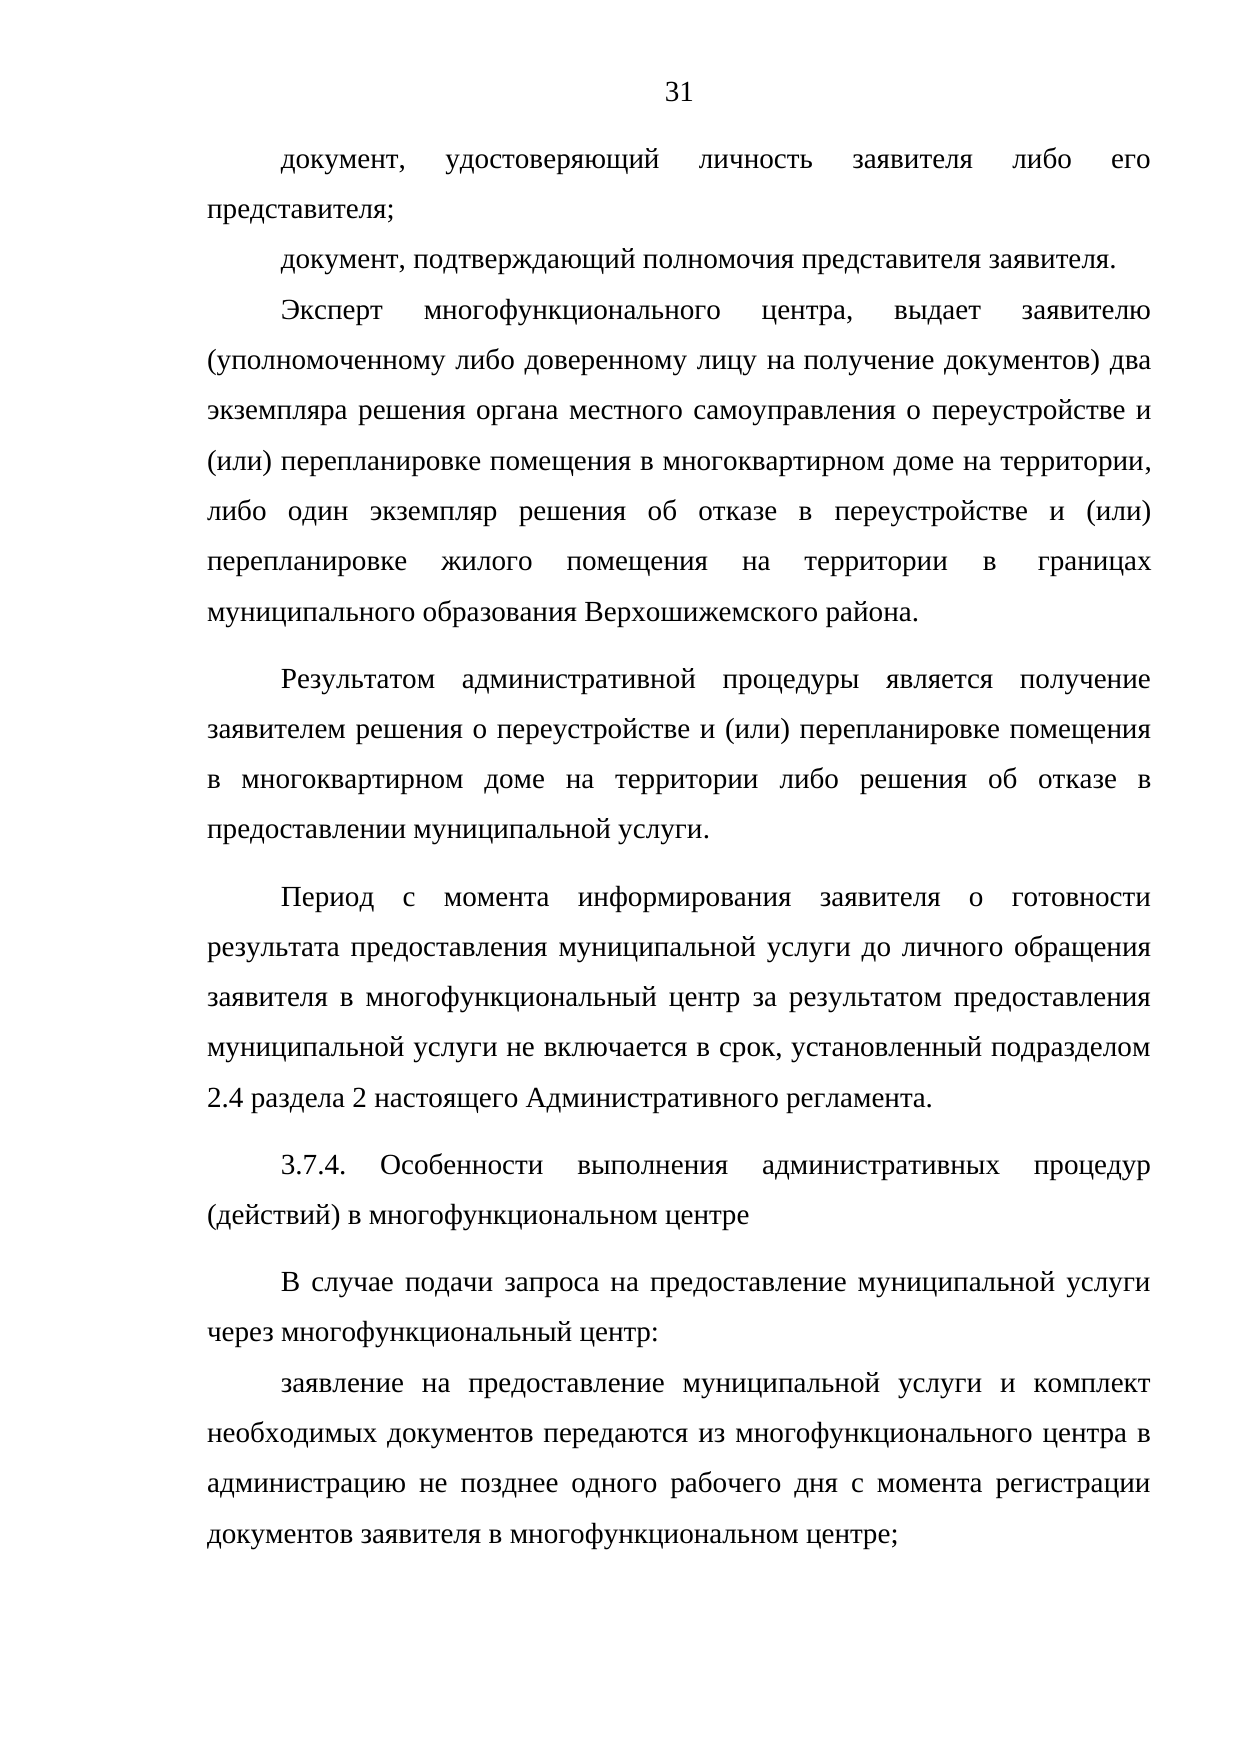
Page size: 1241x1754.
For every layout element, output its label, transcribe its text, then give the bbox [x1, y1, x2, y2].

text В случае подачи запроса на предоставление муниципальной услуги через многофункциональный центр: [207, 1264, 1152, 1348]
text документ, подтверждающий полномочия представителя заявителя. [207, 242, 1152, 275]
text заявление на предоставление муниципальной услуги и комплект необходимых документов передаются из многофункционального центра в администрацию не позднее одного рабочего дня с момента регистрации документов заявителя в многофункциональном центре; [207, 1365, 1152, 1549]
text Период с момента информирования заявителя о готовности результата предоставления муниципальной услуги до личного обращения заявителя в многофункциональный центр за результатом предоставления муниципальной услуги не включается в срок, установленный подразделом 2.4 раздела 2 настоящего Административного регламента. [207, 879, 1152, 1113]
text 3.7.4. Особенности выполнения административных процедур (действий) в многофункциональном центре [207, 1147, 1152, 1231]
text Результатом административной процедуры является получение заявителем решения о переустройстве и (или) перепланировке помещения в многоквартирном доме на территории либо решения об отказе в предоставлении муниципальной услуги. [207, 661, 1152, 845]
text документ, удостоверяющий личность заявителя либо его представителя; [207, 141, 1152, 225]
text Эксперт многофункционального центра, выдает заявителю (уполномоченному либо доверенному лицу на получение документов) два экземпляра решения органа местного самоуправления о переустройстве и (или) перепланировке помещения в многоквартирном доме на территории, либо один экземпляр решения об отказе в переустройстве и (или) перепланировке жилого помещения на территории в границах муниципального образования Верхошижемского района. [207, 292, 1152, 627]
